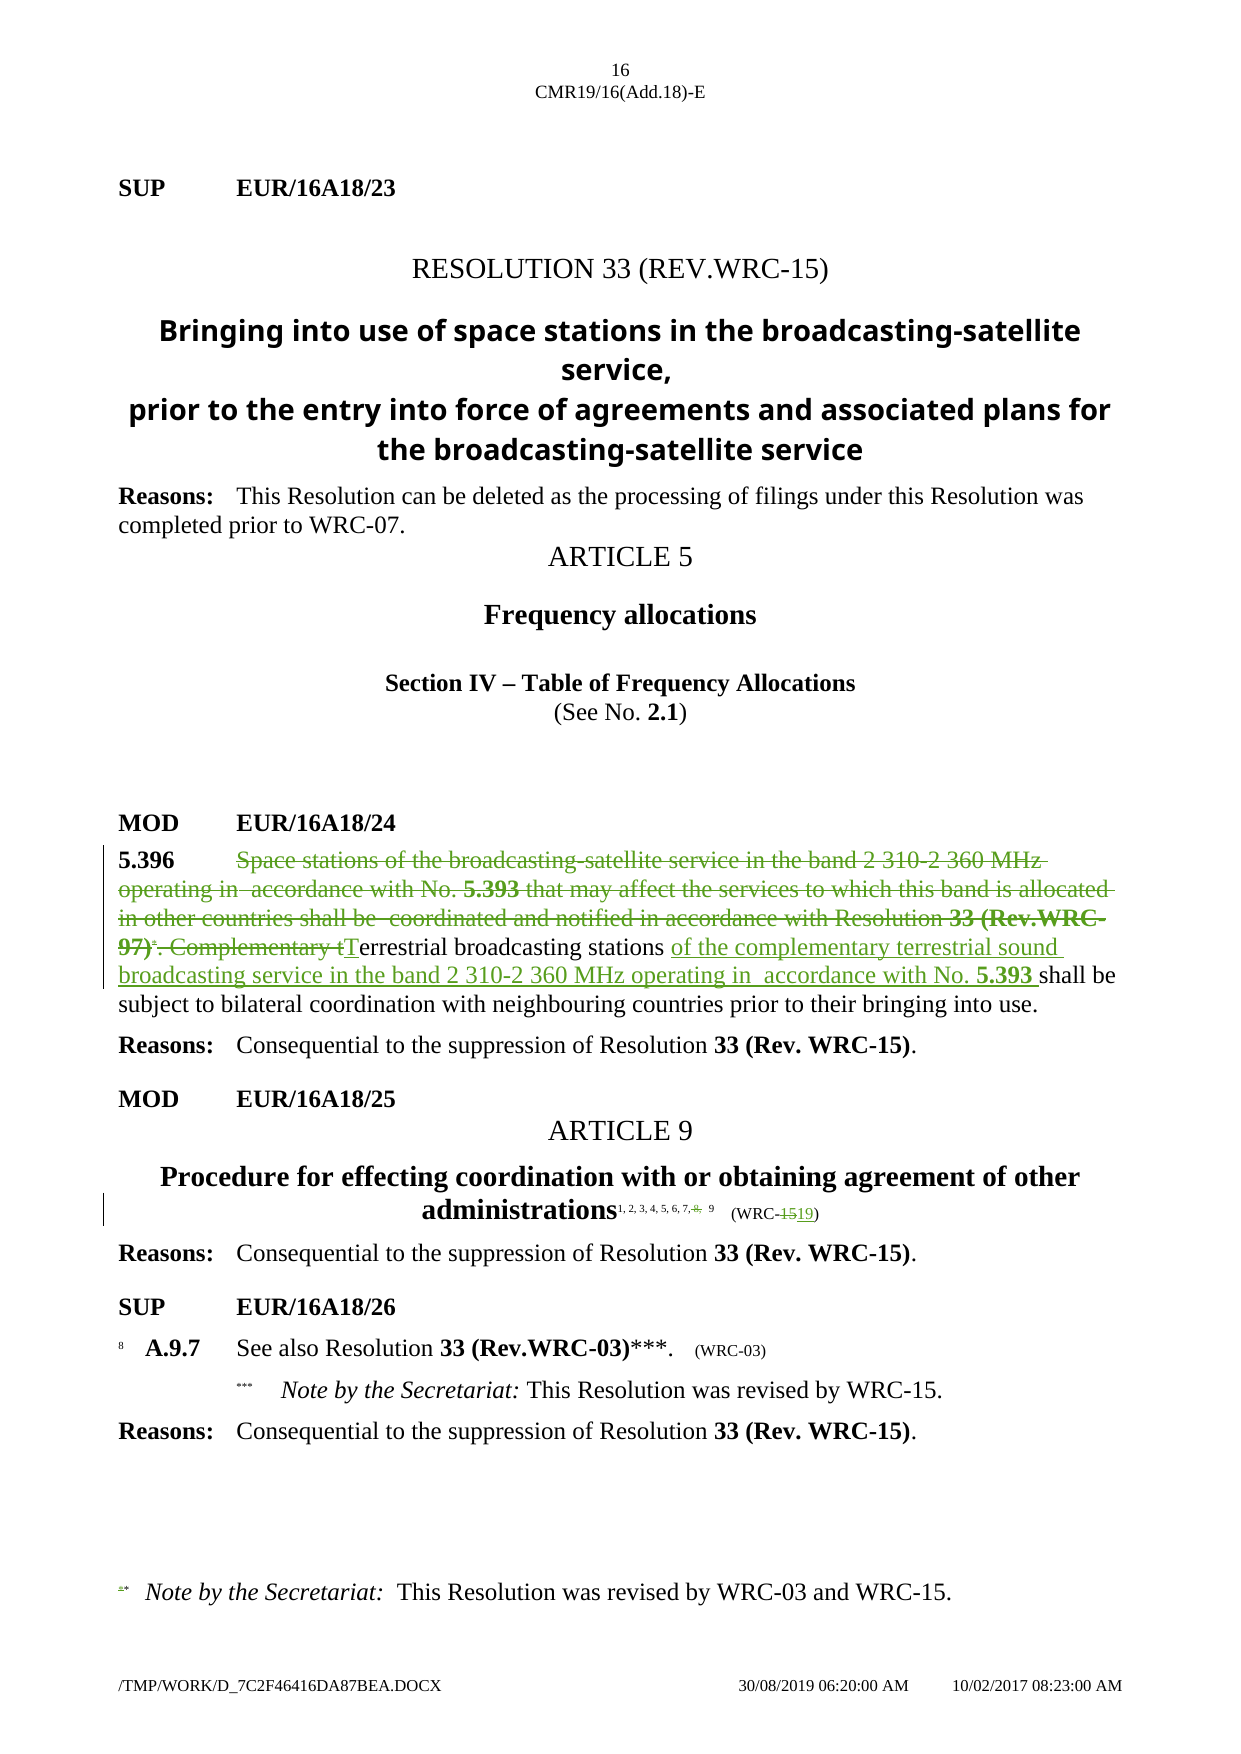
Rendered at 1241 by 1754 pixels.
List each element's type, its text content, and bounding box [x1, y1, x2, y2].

text SUP EUR/16A18/26 [118, 1292, 1122, 1321]
text ARTICLE 5 [118, 539, 1122, 572]
title Procedure for effecting coordination with or obtaining agreement of other administrations1, 2, 3, 4, 5, 6, 7, 9 (WRC-) [118, 1159, 1122, 1226]
text SUP EUR/16A18/23 [118, 173, 1122, 201]
text 5.396 errestrial broadcasting stations shall be subject to bilateral coordination with neighbouring countries prior to their bringing into use. [118, 845, 1122, 1018]
text Reasons: Consequential to the suppression of Resolution 33 (Rev. WRC-15). [118, 1238, 1122, 1267]
text *** Note by the Secretariat: This Resolution was revised by WRC-15. [118, 1375, 1122, 1403]
title Bringing into use of space stations in the broadcasting-satellite service, prior to the entry into force of agreements and associated plans for the broadcasting-satellite service [118, 310, 1122, 469]
text Section IV – Table of Frequency Allocations (See No. 2.1) [118, 668, 1122, 783]
text RESOLUTION 33 (Rev.WRC-15) [118, 251, 1122, 285]
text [118, 1416, 1122, 1445]
text MOD EUR/16A18/24 [118, 808, 1122, 837]
text Reasons: This Resolution can be deleted as the processing of filings under this Resolution was completed prior to WRC-07. [118, 481, 1122, 539]
title Frequency allocations [118, 597, 1122, 631]
text ARTICLE 9 [118, 1113, 1122, 1146]
text 8 A.9.7 See also Resolution 33 (Rev.WRC-03)***. (WRC-03) [118, 1333, 1122, 1362]
text MOD EUR/16A18/25 [118, 1084, 1122, 1113]
text Reasons: Consequential to the suppression of Resolution 33 (Rev. WRC-15). [118, 1030, 1122, 1059]
